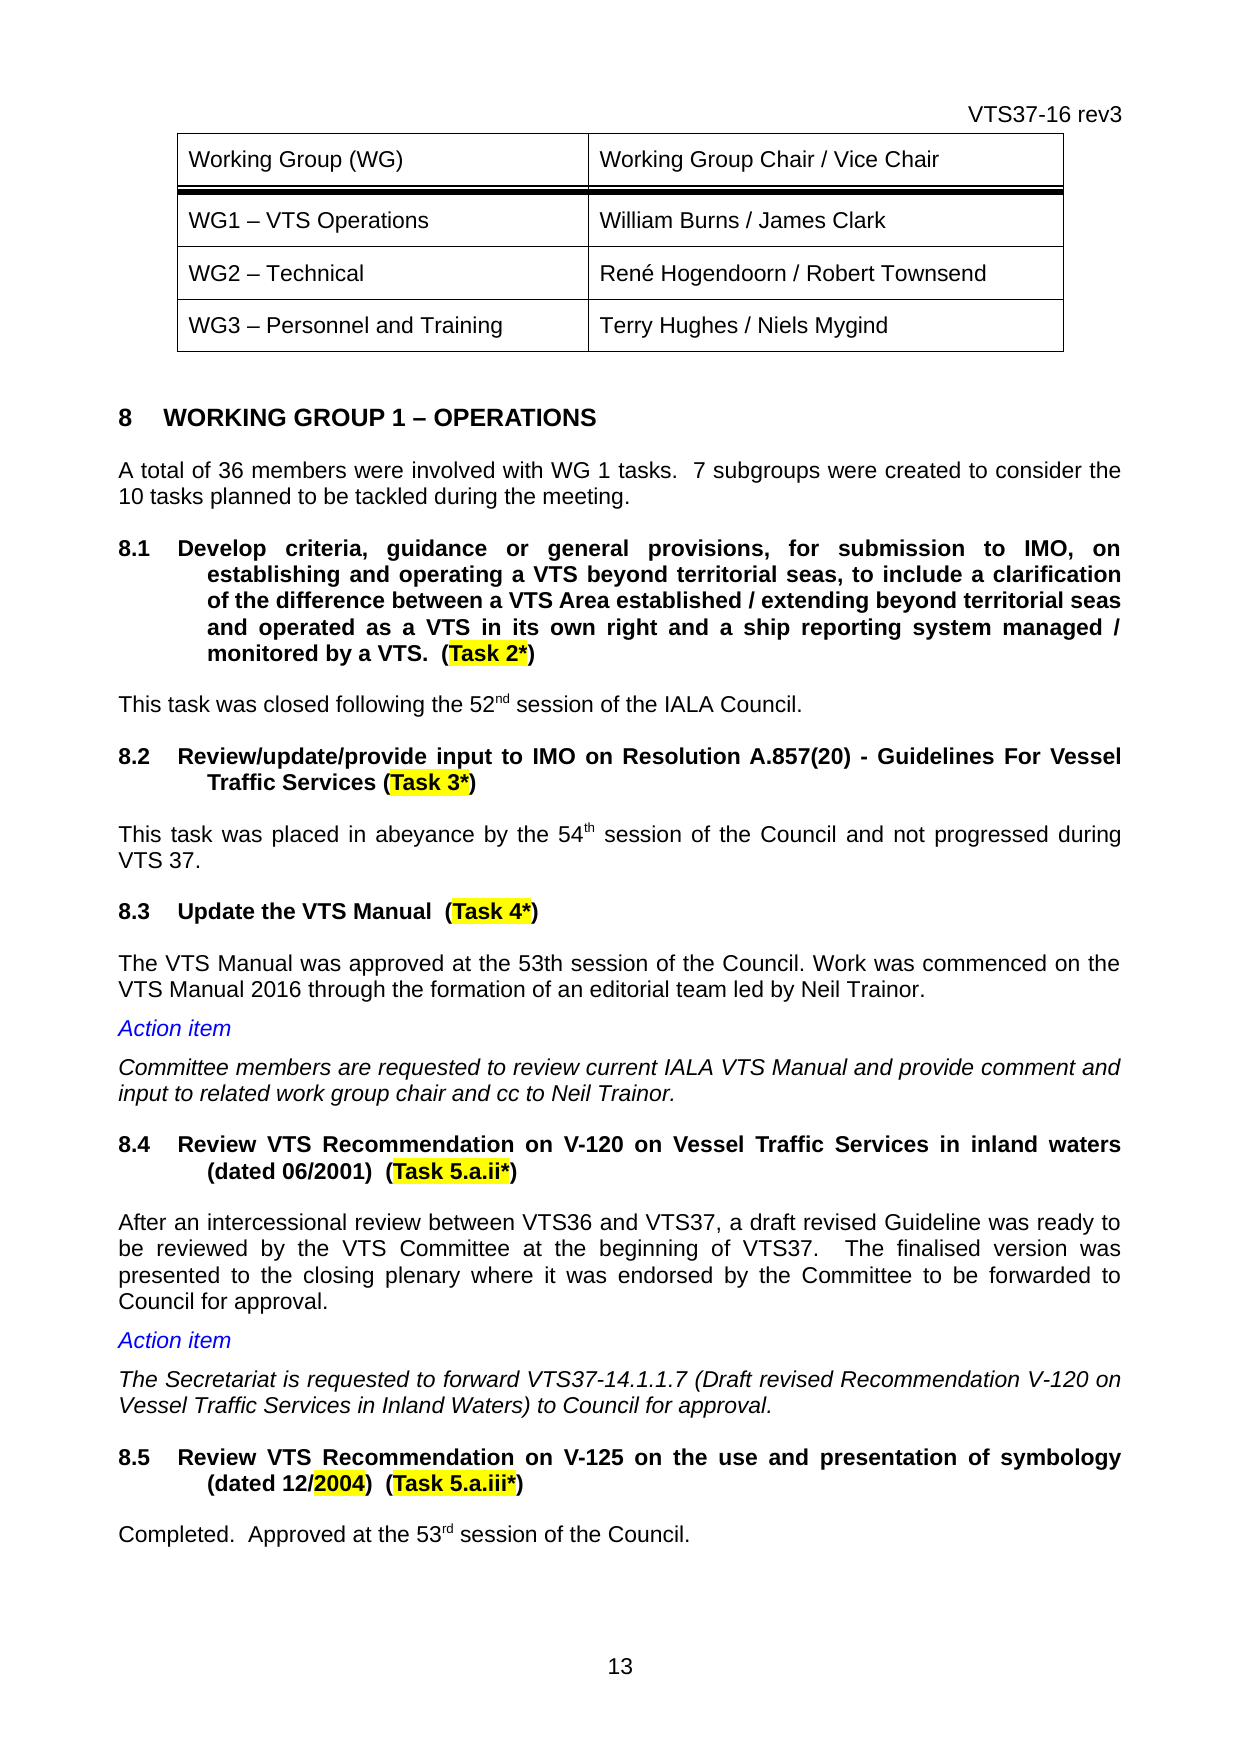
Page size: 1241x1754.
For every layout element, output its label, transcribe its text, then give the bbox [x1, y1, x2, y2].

table_cell WG2 – Technical [178, 247, 588, 298]
subtitle Update the VTS Manual (Task 4*) [531, 898, 1122, 924]
table_header Working Group (WG) [178, 134, 588, 185]
text The Secretariat is requested to forward VTS37-14.1.1.7 (Draft revised Recommendation V-120 on Vessel Traffic Services in Inland Waters) to Council for approval. [118, 1366, 1122, 1418]
text A total of 36 members were involved with WG 1 tasks. 7 subgroups were created to consider the 10 tasks planned to be tackled during the meeting. [118, 457, 1122, 510]
text Action item [118, 1327, 1122, 1353]
table_cell William Burns / James Clark [589, 195, 1063, 246]
text This task was placed in abeyance by the 54th session of the Council and not progressed during VTS 37. [118, 821, 1122, 873]
subtitle Review/update/provide input to IMO on Resolution A.857(20) - Guidelines For Vessel Traffic Services (Task 3*) [118, 743, 1122, 796]
table_header Working Group Chair / Vice Chair [589, 134, 1063, 185]
text The VTS Manual was approved at the 53th session of the Council. Work was commenced on the VTS Manual 2016 through the formation of an editorial team led by Neil Trainor. [118, 949, 1122, 1002]
text Committee members are requested to review current IALA VTS Manual and provide comment and input to related work group chair and cc to Neil Trainor. [118, 1054, 1122, 1106]
text Completed. Approved at the 53rd session of the Council. [118, 1521, 1122, 1548]
table_cell WG3 – Personnel and Training [178, 300, 588, 351]
text Action item [118, 1015, 1122, 1041]
subtitle Update the VTS Manual (Task 4*) [118, 898, 452, 924]
table_cell WG1 – VTS Operations [178, 195, 588, 246]
table_cell René Hogendoorn / Robert Townsend [589, 247, 1063, 298]
subtitle Working Group 1 – Operations [118, 403, 1122, 432]
subtitle Review VTS Recommendation on V-120 on Vessel Traffic Services in inland waters (dated 06/2001) (Task 5.a.ii*) [118, 1131, 1122, 1184]
subtitle Review VTS Recommendation on V-125 on the use and presentation of symbology (dated 12/2004) (Task 5.a.iii*) [118, 1443, 1122, 1496]
table_cell Terry Hughes / Niels Mygind [589, 300, 1063, 351]
text This task was closed following the 52nd session of the IALA Council. [118, 691, 1122, 718]
subtitle Develop criteria, guidance or general provisions, for submission to IMO, on establishing and operating a VTS beyond territorial seas, to include a clarification of the difference between a VTS Area established / extending beyond territorial seas and operated as a VTS in its own right and a ship reporting system managed / monitored by a VTS. (Task 2*) [118, 535, 1122, 666]
text After an intercessional review between VTS36 and VTS37, a draft revised Guideline was ready to be reviewed by the VTS Committee at the beginning of VTS37. The finalised version was presented to the closing plenary where it was endorsed by the Committee to be forwarded to Council for approval. [118, 1209, 1122, 1314]
